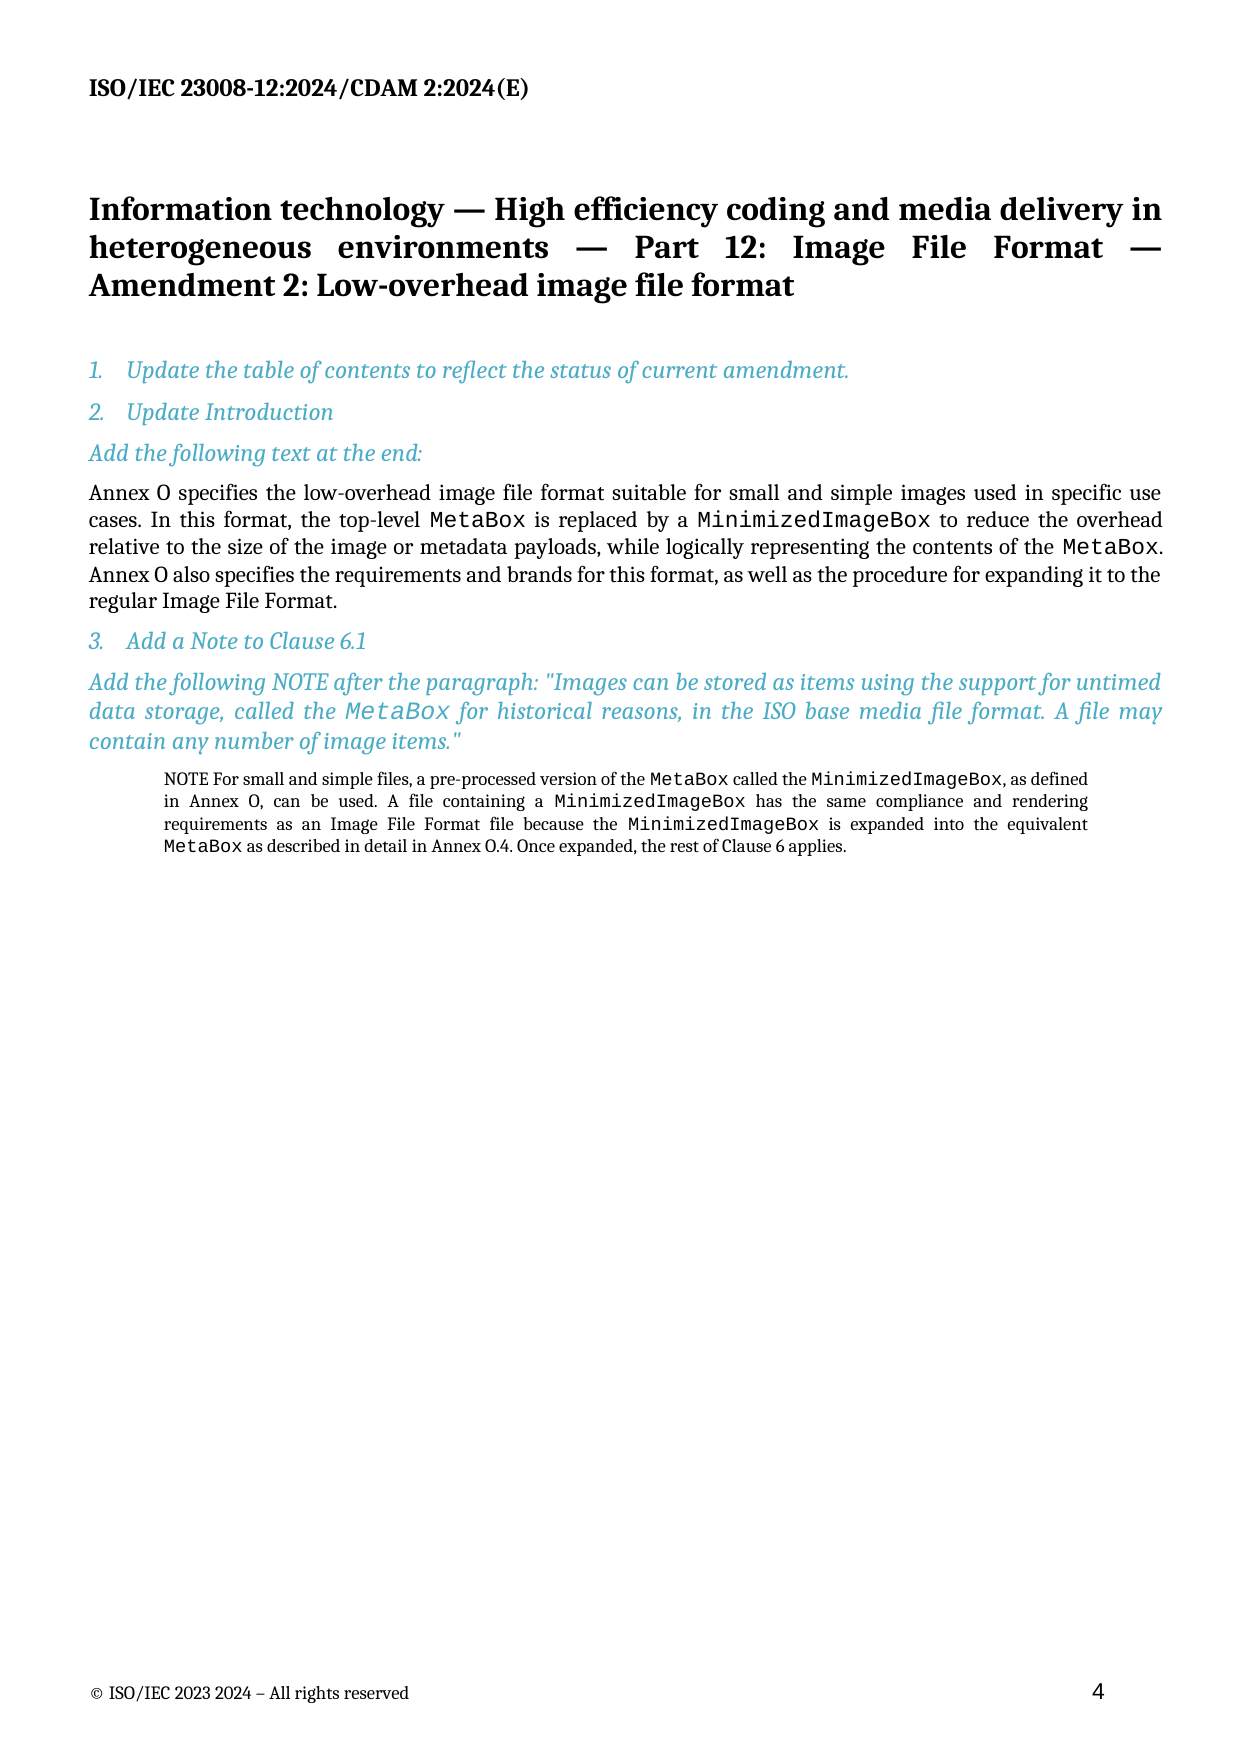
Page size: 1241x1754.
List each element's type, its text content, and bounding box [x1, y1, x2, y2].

text Update the table of contents to reflect the status of current amendment. [89, 356, 1163, 385]
text NOTE For small and simple files, a pre-processed version of the MetaBox called the MinimizedImageBox, as defined in Annex O, can be used. A file containing a MinimizedImageBox has the same compliance and rendering requirements as an Image File Format file because the MinimizedImageBox is expanded into the equivalent MetaBox as described in detail in Annex O.4. Once expanded, the rest of Clause 6 applies. [164, 768, 1088, 858]
text Add a Note to Clause 6.1 [89, 627, 1163, 656]
text Information technology — High efficiency coding and media delivery in heterogeneous environments — Part 12: Image File Format — Amendment 2: Low-overhead image file format [89, 190, 1163, 305]
text Annex O specifies the low-overhead image file format suitable for small and simple images used in specific use cases. In this format, the top-level MetaBox is replaced by a MinimizedImageBox to reduce the overhead relative to the size of the image or metadata payloads, while logically representing the contents of the MetaBox. Annex O also specifies the requirements and brands for this format, as well as the procedure for expanding it to the regular Image File Format. [89, 480, 1163, 614]
text Update Introduction [89, 398, 1163, 426]
text Add the following NOTE after the paragraph: "Images can be stored as items using the support for untimed data storage, called the MetaBox for historical reasons, in the ISO base media file format. A file may contain any number of image items." [89, 668, 1163, 756]
text Add the following text at the end: [89, 439, 1163, 468]
